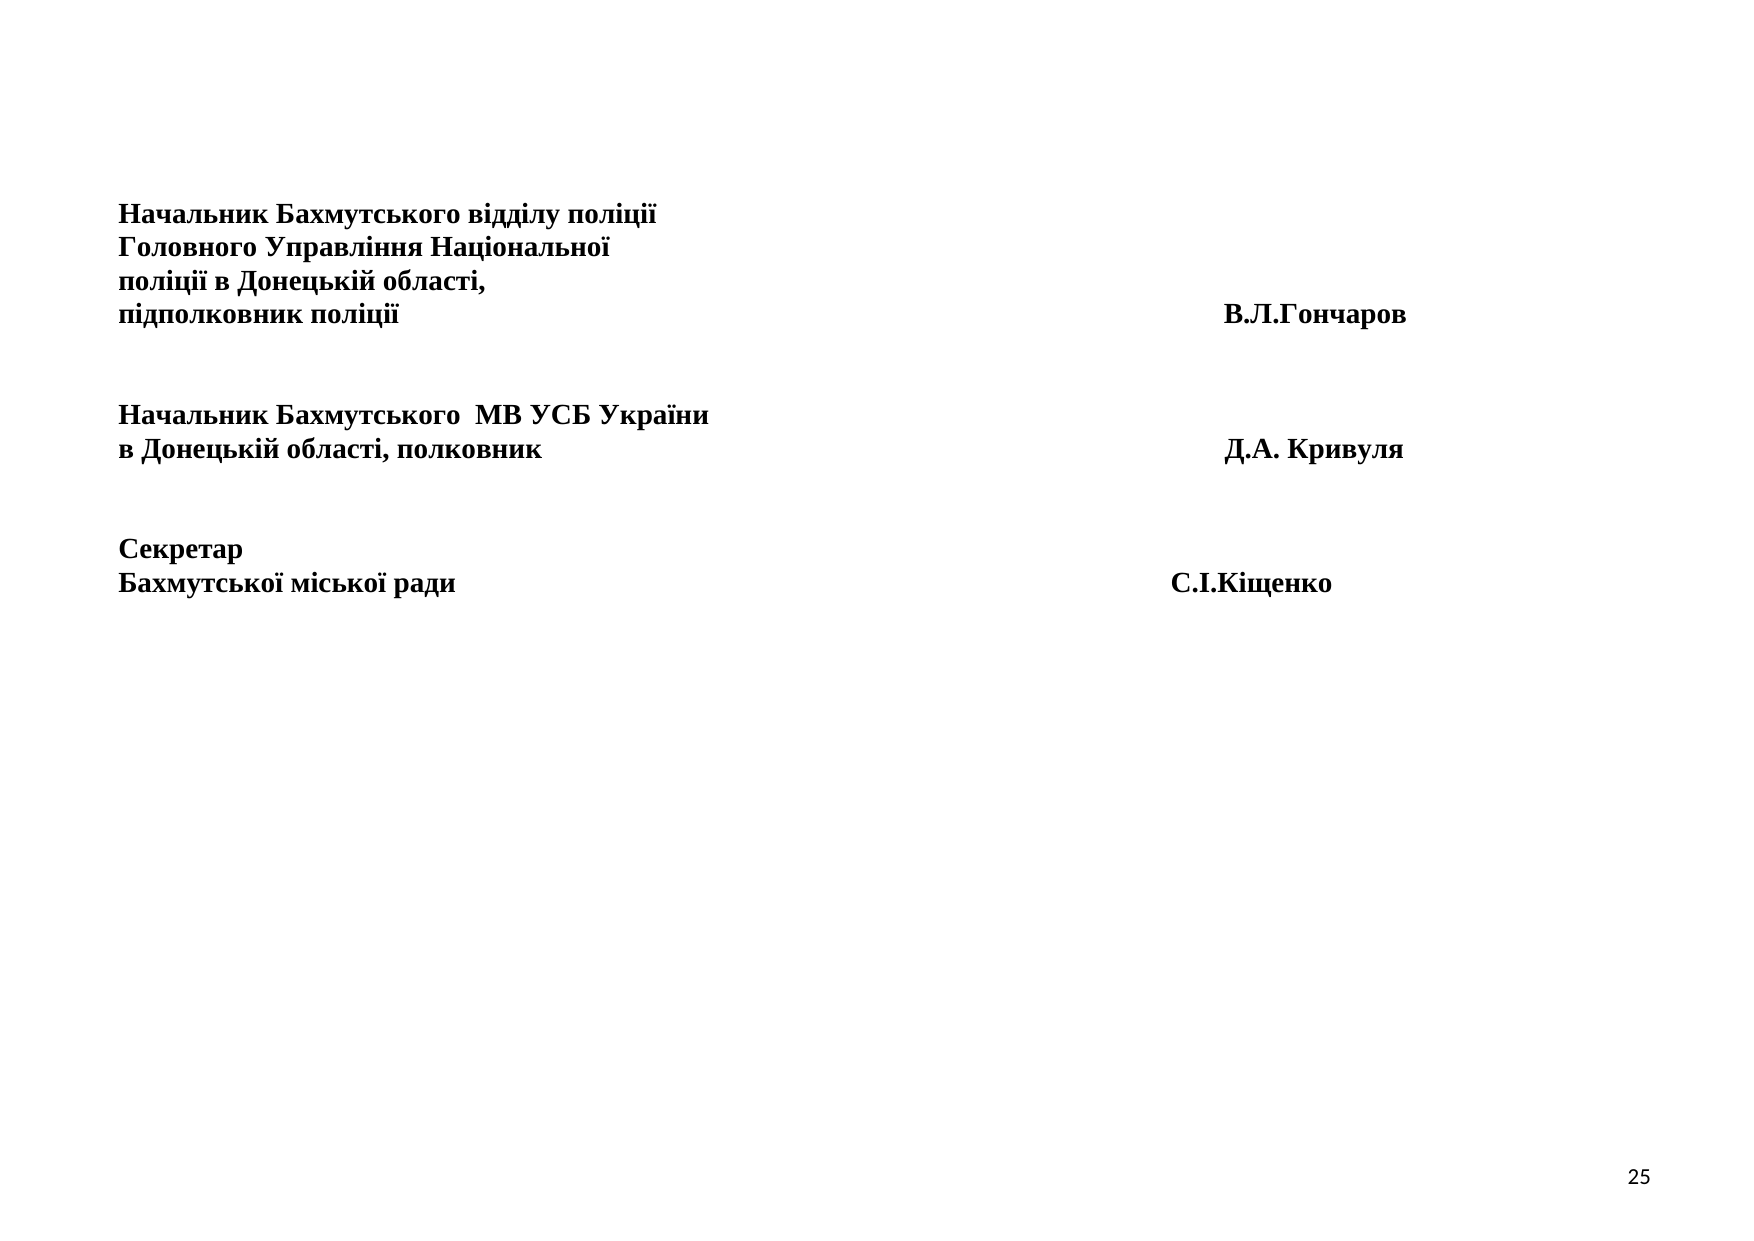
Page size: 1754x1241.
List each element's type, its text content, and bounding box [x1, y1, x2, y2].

text підполковник поліції В.Л.Гончаров [118, 297, 1651, 330]
text в Донецькій області, полковник Д.А. Кривуля [118, 431, 1651, 464]
text Начальник Бахмутського МВ УСБ України [118, 397, 1651, 431]
text поліції в Донецькій області, [118, 263, 1651, 297]
text Секретар [118, 531, 1651, 565]
text Начальник Бахмутського відділу поліції [118, 196, 1651, 229]
text Бахмутської міської ради С.І.Кіщенко [118, 565, 1651, 598]
text Головного Управління Національної [118, 229, 1651, 263]
